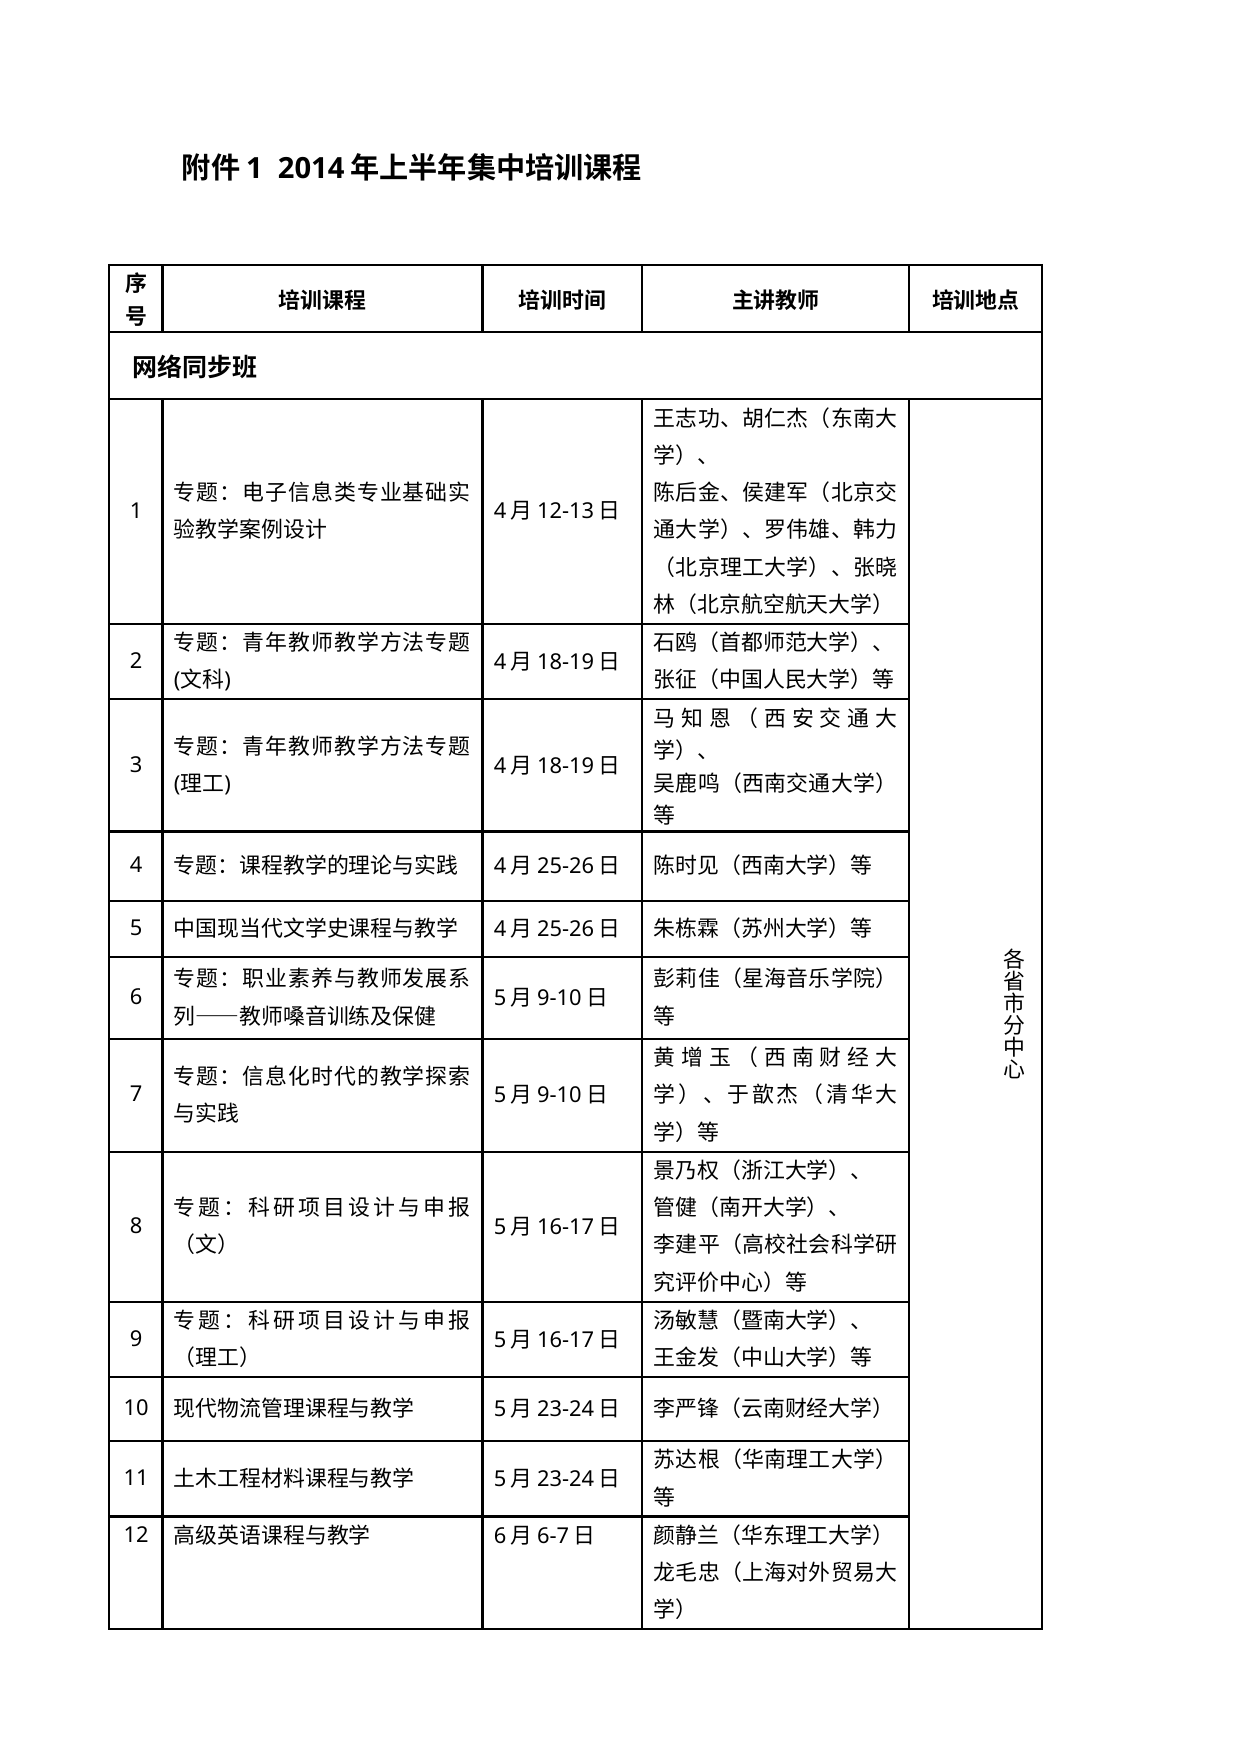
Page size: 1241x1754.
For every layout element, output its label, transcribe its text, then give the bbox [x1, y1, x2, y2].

table_cell 5月9-10日 [484, 1040, 641, 1151]
table_cell 中国现当代文学史课程与教学 [164, 902, 481, 956]
table_cell 现代物流管理课程与教学 [164, 1378, 481, 1440]
table_cell 专题：科研项目设计与申报（理工） [164, 1303, 481, 1376]
table_cell 专题：课程教学的理论与实践 [164, 833, 481, 899]
table_cell 4月25-26日 [484, 902, 641, 956]
table_cell 汤敏慧（暨南大学）、 王金发（中山大学）等 [643, 1303, 908, 1376]
table_cell 高级英语课程与教学 [164, 1518, 481, 1628]
table_header 培训地点 [910, 266, 1041, 331]
table_cell 颜静兰（华东理工大学） 龙毛忠（上海对外贸易大学） [643, 1518, 908, 1628]
text 附件1 2014年上半年集中培训课程 [153, 134, 1087, 199]
table_cell 专题：青年教师教学方法专题(文科) [164, 625, 481, 698]
table_cell 专题：职业素养与教师发展系列——教师嗓音训练及保健 [164, 958, 481, 1038]
table_cell 石鸥（首都师范大学）、 张征（中国人民大学）等 [643, 625, 908, 698]
table_cell 6 [110, 958, 161, 1038]
table_cell 景乃权（浙江大学）、 管健（南开大学）、 李建平（高校社会科学研究评价中心）等 [643, 1153, 908, 1301]
table_cell 专题：电子信息类专业基础实验教学案例设计 [164, 400, 481, 623]
table_cell 王志功、胡仁杰（东南大学）、 陈后金、侯建军（北京交通大学）、罗伟雄、韩力（北京理工大学）、张晓林（北京航空航天大学） [643, 400, 908, 623]
table_cell 9 [110, 1303, 161, 1376]
table_cell 11 [110, 1442, 161, 1515]
table_cell 5月16-17日 [484, 1303, 641, 1376]
table_cell 5月23-24日 [484, 1378, 641, 1440]
table_cell 4月18-19日 [484, 625, 641, 698]
table_cell 10 [110, 1378, 161, 1440]
table_cell 专题：信息化时代的教学探索与实践 [164, 1040, 481, 1151]
table_cell 8 [110, 1153, 161, 1301]
table_cell 朱栋霖（苏州大学）等 [643, 902, 908, 956]
table_cell 彭莉佳（星海音乐学院）等 [643, 958, 908, 1038]
table_cell 陈时见（西南大学）等 [643, 833, 908, 899]
table_cell 1 [110, 400, 161, 623]
table_cell 4月12-13日 [484, 400, 641, 623]
table_cell 5月16-17日 [484, 1153, 641, 1301]
table_cell 苏达根（华南理工大学）等 [643, 1442, 908, 1515]
table_header 序号 [110, 266, 161, 331]
table_cell 马知恩（西安交通大学）、 吴鹿鸣（西南交通大学）等 [643, 700, 908, 830]
table_cell 专题：青年教师教学方法专题(理工) [164, 700, 481, 830]
table_cell 李严锋（云南财经大学） [643, 1378, 908, 1440]
table_cell 4月25-26日 [484, 833, 641, 899]
table_cell 专题：科研项目设计与申报（文） [164, 1153, 481, 1301]
table_cell 各省市分中心 [910, 400, 1041, 1628]
table_cell 4 [110, 833, 161, 899]
table_cell 7 [110, 1040, 161, 1151]
table_header 培训时间 [484, 266, 641, 331]
table_cell 5 [110, 902, 161, 956]
table_cell 5月9-10日 [484, 958, 641, 1038]
table_header 培训课程 [164, 266, 481, 331]
table_header 主讲教师 [643, 266, 908, 331]
table_cell 6月6-7日 [484, 1518, 641, 1628]
table_cell 4月18-19日 [484, 700, 641, 830]
table_cell 土木工程材料课程与教学 [164, 1442, 481, 1515]
table_cell 3 [110, 700, 161, 830]
table_cell 黄增玉（西南财经大学）、于歆杰（清华大学）等 [643, 1040, 908, 1151]
table_cell 2 [110, 625, 161, 698]
table_cell 网络同步班 [110, 333, 1041, 398]
table_cell 12 [110, 1518, 161, 1628]
table_cell 5月23-24日 [484, 1442, 641, 1515]
